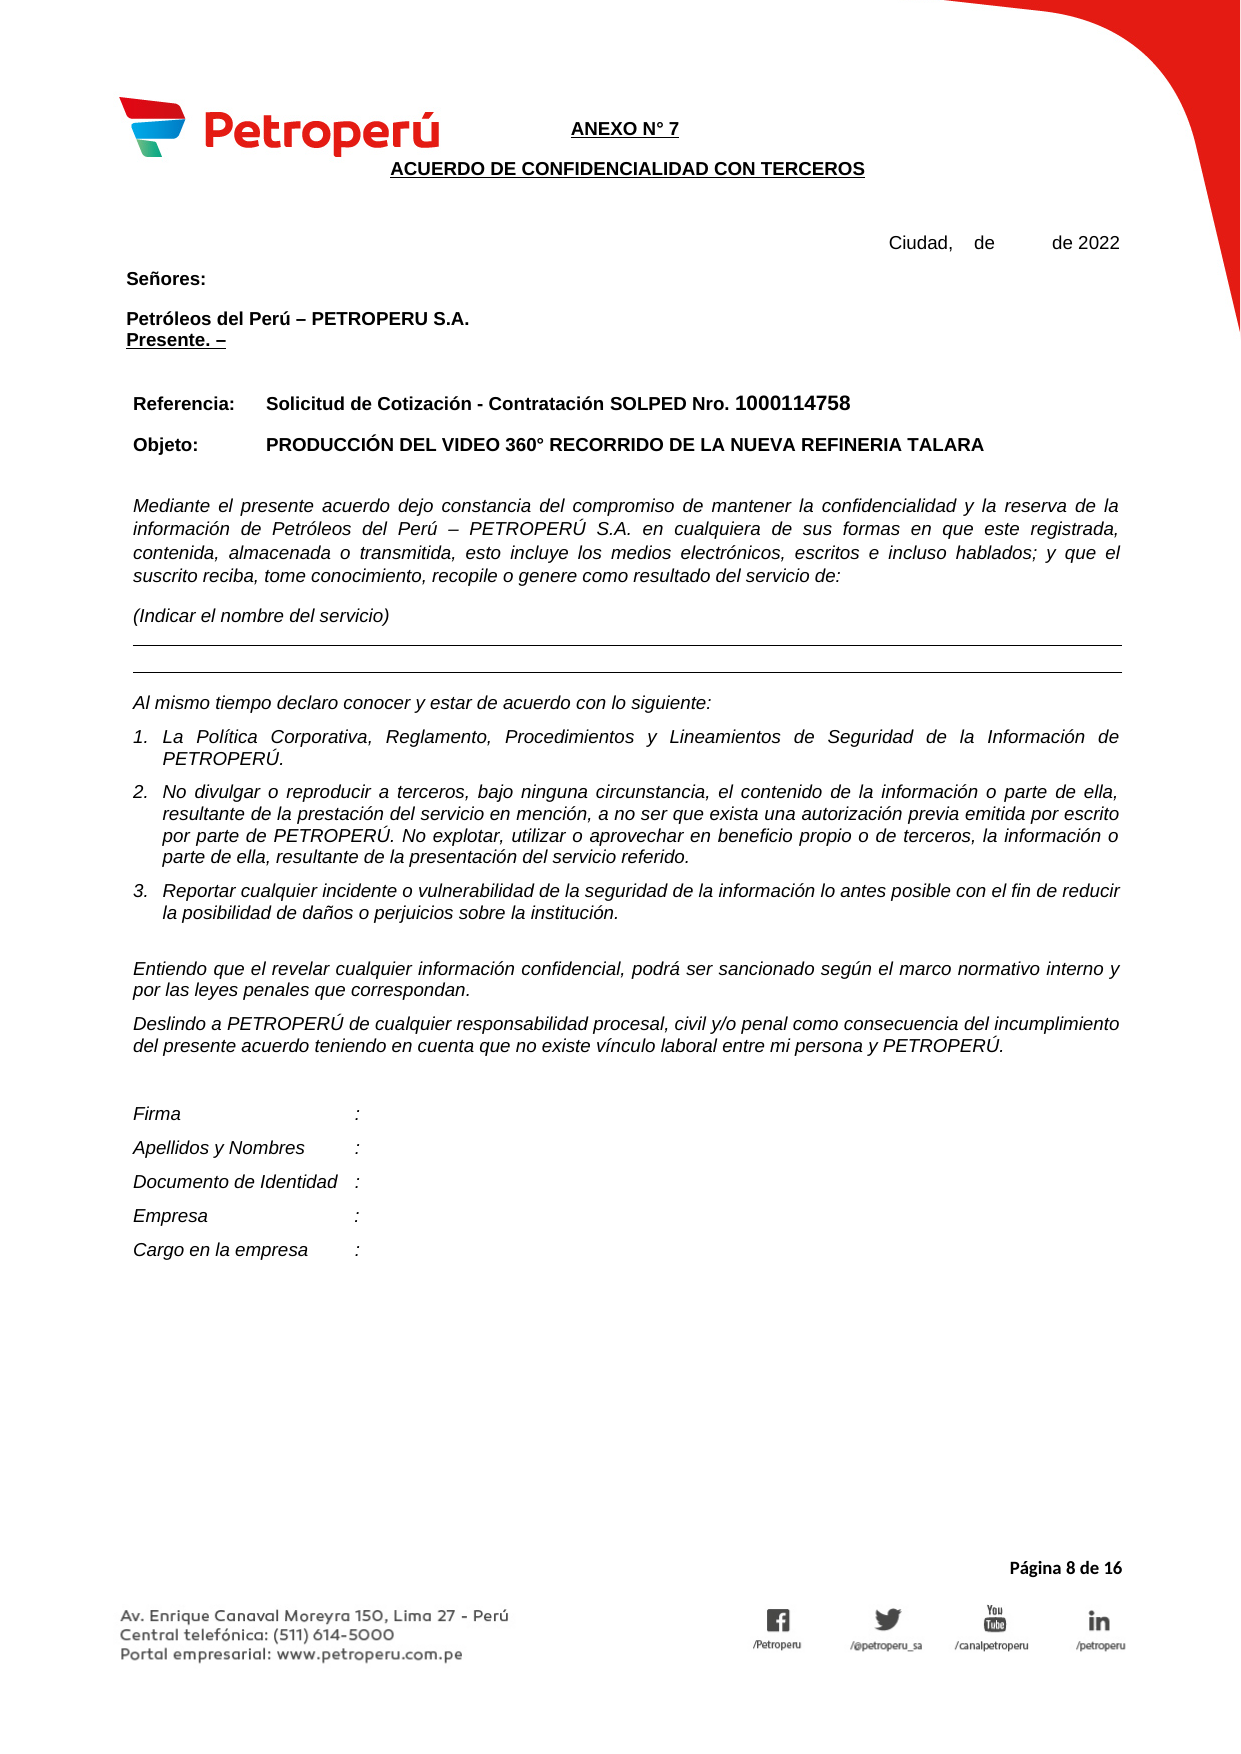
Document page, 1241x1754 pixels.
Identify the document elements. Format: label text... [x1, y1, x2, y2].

text Documento de Identidad : [133, 1171, 1122, 1192]
picture [1, 1596, 1241, 1751]
text ACUERDO DE CONFIDENCIALIDAD CON TERCEROS [133, 158, 1122, 180]
list Reportar cualquier incidente o vulnerabilidad de la seguridad de la información lo antes posible con el fin de reducir la posibilidad de daños o perjuicios sobre la institución. [133, 880, 1122, 923]
list La Política Corporativa, Reglamento, Procedimientos y Lineamientos de Seguridad de la Información de PETROPERÚ. [133, 726, 1122, 769]
text (Indicar el nombre del servicio) [133, 604, 1122, 626]
text Referencia: Solicitud de Cotización - Contratación SOLPED Nro. 1000114758 [133, 391, 1122, 415]
text Objeto: PRODUCCIÓN DEL VIDEO 360° RECORRIDO DE LA NUEVA REFINERIA TALARA [133, 433, 1122, 455]
text Firma : [133, 1103, 1122, 1124]
list No divulgar o reproducir a terceros, bajo ninguna circunstancia, el contenido de la información o parte de ella, resultante de la prestación del servicio en mención, a no ser que exista una autorización previa emitida por escrito por parte de PETROPERÚ. No explotar, utilizar o aprovechar en beneficio propio o de terceros, la información o parte de ella, resultante de la presentación del servicio referido. [133, 781, 1122, 868]
text Ciudad, de de 2022 [724, 232, 1120, 254]
text Petróleos del Perú – PETROPERU S.A. [126, 308, 1120, 329]
text Deslindo a PETROPERÚ de cualquier responsabilidad procesal, civil y/o penal como consecuencia del incumplimiento del presente acuerdo teniendo en cuenta que no existe vínculo laboral entre mi persona y PETROPERÚ. [133, 1013, 1122, 1056]
text Entiendo que el revelar cualquier información confidencial, podrá ser sancionado según el marco normativo interno y por las leyes penales que correspondan. [133, 957, 1122, 1000]
text Cargo en la empresa : [133, 1239, 1122, 1260]
text Mediante el presente acuerdo dejo constancia del compromiso de mantener la confidencialidad y la reserva de la información de Petróleos del Perú – PETROPERÚ S.A. en cualquiera de sus formas en que este registrada, contenida, almacenada o transmitida, esto incluye los medios electrónicos, escritos e incluso hablados; y que el suscrito reciba, tome conocimiento, recopile o genere como resultado del servicio de: [133, 495, 1122, 586]
picture [1, 0, 1241, 350]
text Presente. – [126, 329, 1120, 351]
text Señores: [126, 268, 1120, 289]
text Apellidos y Nombres : [133, 1137, 1122, 1158]
text Al mismo tiempo declaro conocer y estar de acuerdo con lo siguiente: [103, 692, 1122, 713]
text ANEXO N° 7 [133, 118, 1117, 140]
text Empresa : [133, 1205, 1122, 1226]
